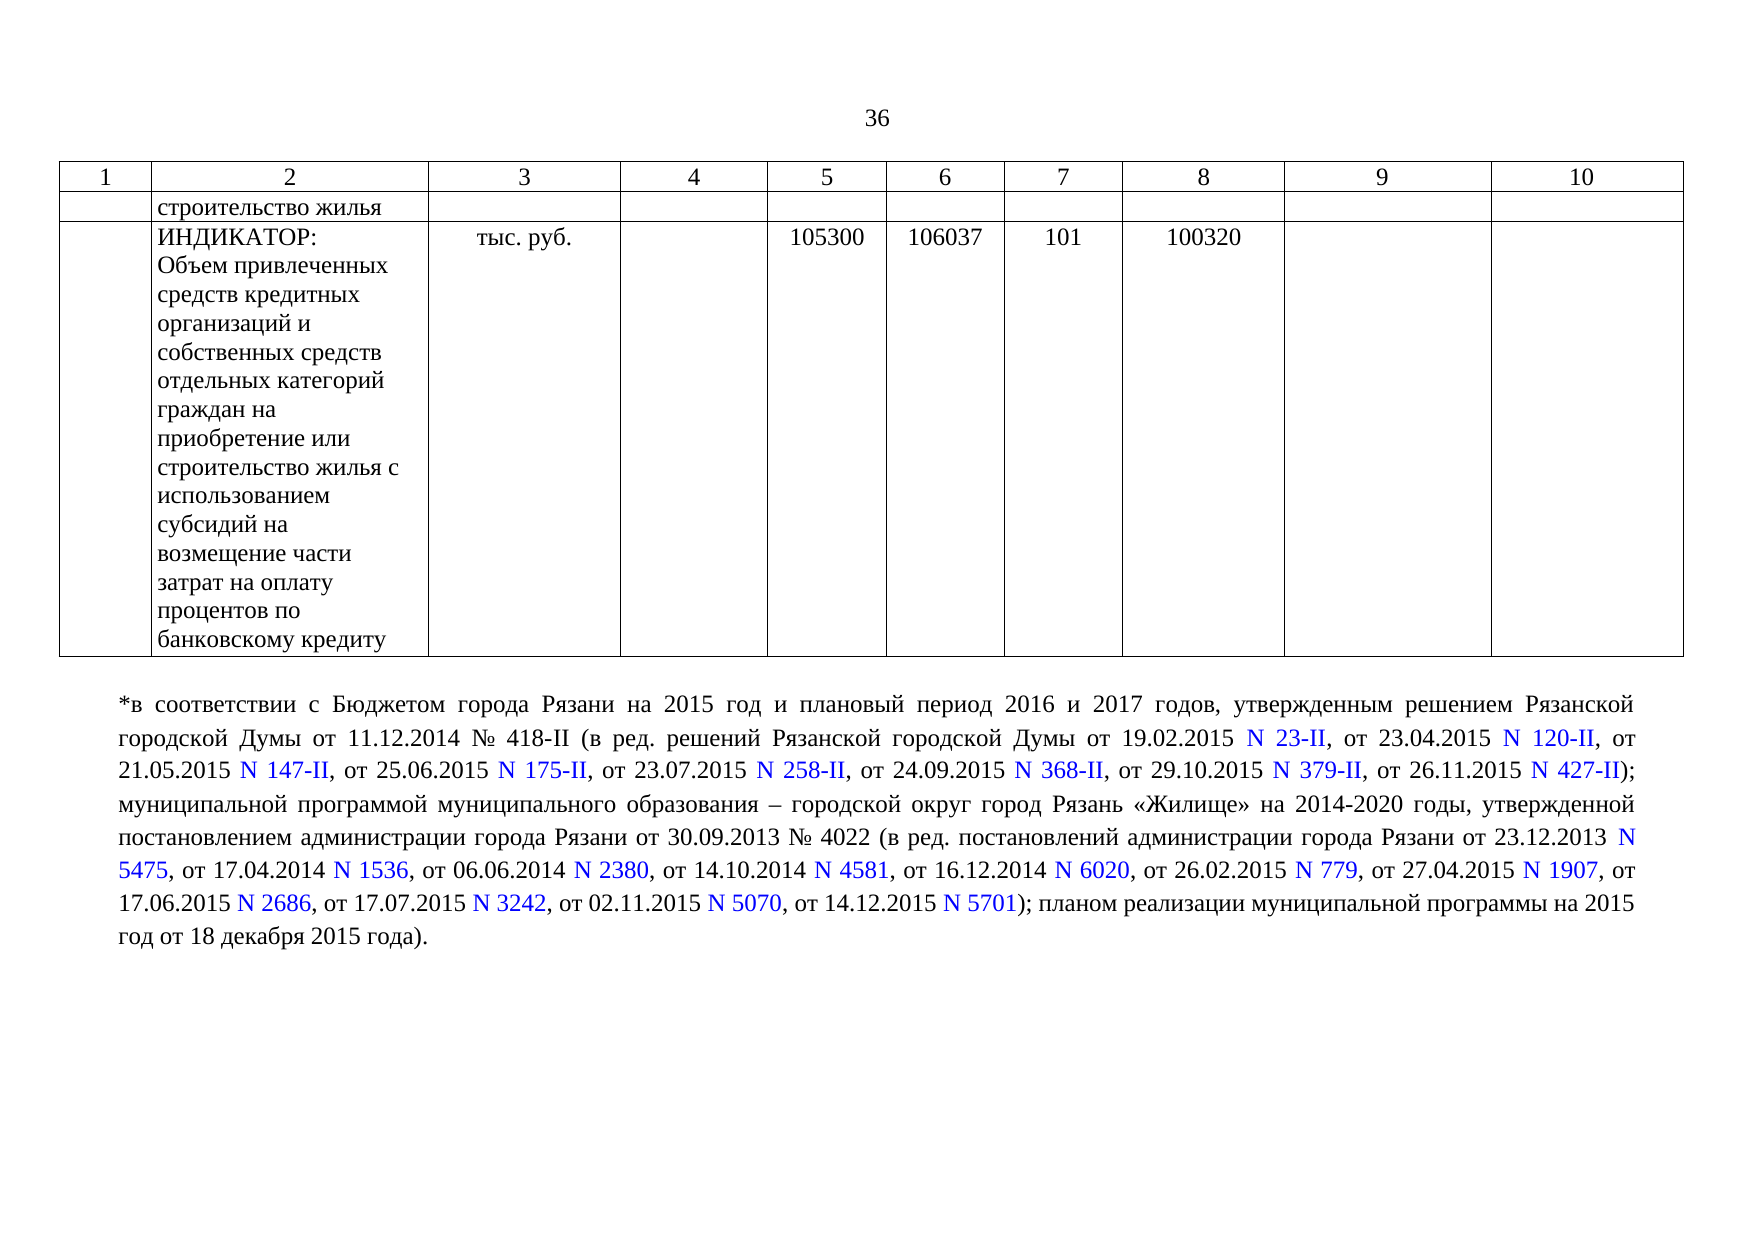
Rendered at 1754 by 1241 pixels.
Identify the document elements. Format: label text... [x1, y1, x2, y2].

table_cell [1123, 192, 1284, 221]
table_cell [621, 222, 767, 656]
table_cell [1285, 222, 1491, 656]
table_header 1 [60, 162, 151, 191]
text 36 [118, 103, 1636, 132]
list *в соответствии с Бюджетом города Рязани на 2015 год и плановый период 2016 и 2017 годов, утвержденным решением Рязанской городской Думы от 11.12.2014 № 418-II (в ред. решений Рязанской городской Думы от 19.02.2015 N 23-II, от 23.04.2015 N 120-II, от 21.05.2015 N 147-II, от 25.06.2015 N 175-II, от 23.07.2015 N 258-II, от 24.09.2015 N 368-II, от 29.10.2015 N 379-II, от 26.11.2015 N 427-II); муниципальной программой муниципального образования – городской округ город Рязань «Жилище» на 2014-2020 годы, утвержденной постановлением администрации города Рязани от 30.09.2013 № 4022 (в ред. постановлений администрации города Рязани от 23.12.2013 N 5475, от 17.04.2014 N 1536, от 06.06.2014 N 2380, от 14.10.2014 N 4581, от 16.12.2014 N 6020, от 26.02.2015 N 779, от 27.04.2015 N 1907, от 17.06.2015 N 2686, от 17.07.2015 N 3242, от 02.11.2015 N 5070, от 14.12.2015 N 5701); планом реализации муниципальной программы на 2015 год от 18 декабря 2015 года). [118, 689, 1636, 949]
table_cell [887, 192, 1004, 221]
table_header 8 [1123, 162, 1284, 191]
table_cell 105300 [768, 222, 886, 656]
table_cell [60, 222, 151, 656]
table_cell 101 [1005, 222, 1122, 656]
table_cell [60, 192, 151, 221]
table_header 5 [768, 162, 886, 191]
table_header 3 [429, 162, 620, 191]
table_cell [429, 192, 620, 221]
table_header 10 [1492, 162, 1683, 191]
table_cell тыс. руб. [429, 222, 620, 656]
table_cell [1492, 222, 1683, 656]
table_cell строительство жилья [152, 192, 428, 221]
table_cell 106037 [887, 222, 1004, 656]
table_cell [621, 192, 767, 221]
table_cell [1005, 192, 1122, 221]
table_header 2 [152, 162, 428, 191]
table_cell [1492, 192, 1683, 221]
table_cell [768, 192, 886, 221]
table_cell 100320 [1123, 222, 1284, 656]
table_header 7 [1005, 162, 1122, 191]
table_header 4 [621, 162, 767, 191]
table_cell ИНДИКАТОР: Объем привлеченных средств кредитных организаций и собственных средств отдельных категорий граждан на приобретение или строительство жилья с использованием субсидий на возмещение части затрат на оплату процентов по банковскому кредиту [152, 222, 428, 656]
table_cell [1285, 192, 1491, 221]
table_header 6 [887, 162, 1004, 191]
table_header 9 [1285, 162, 1491, 191]
